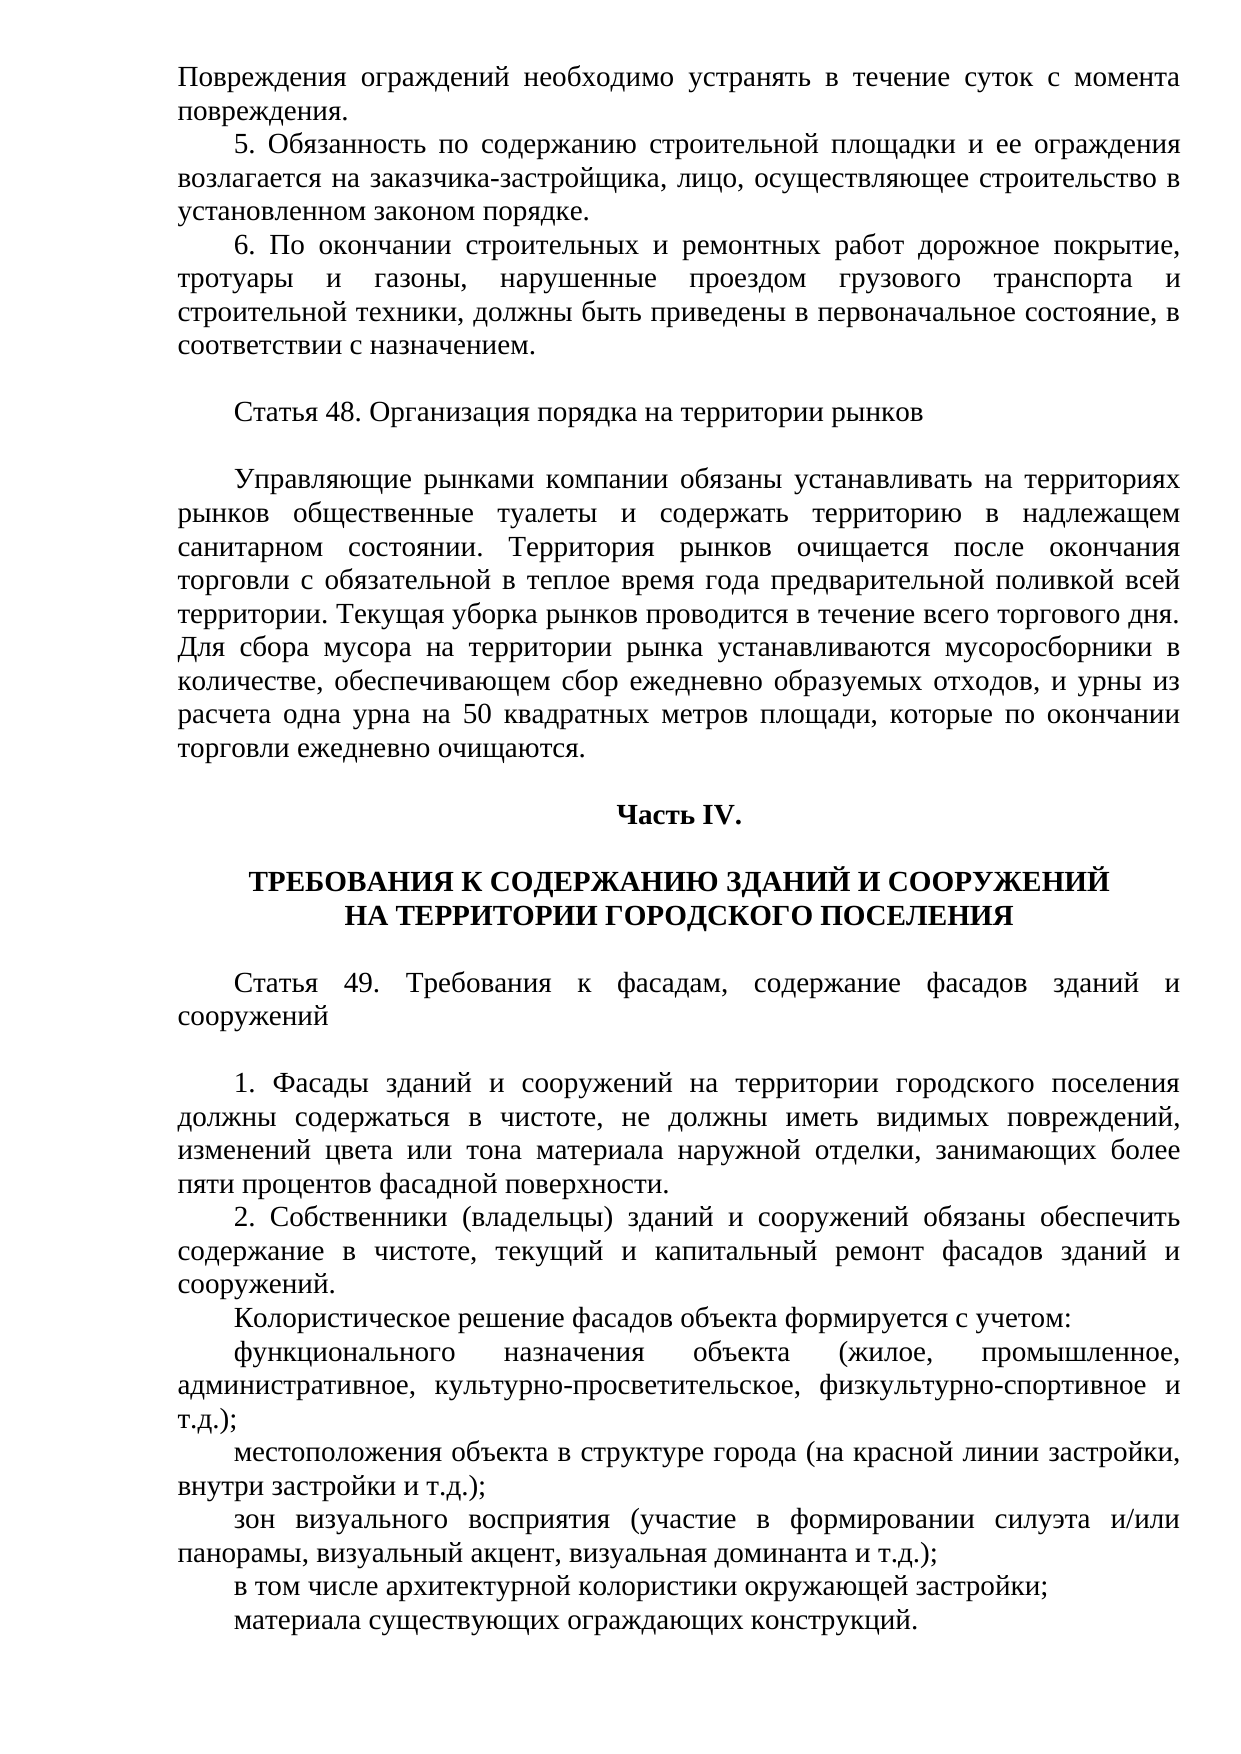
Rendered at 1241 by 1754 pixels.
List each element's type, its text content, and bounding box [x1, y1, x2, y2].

text 5. Обязанность по содержанию строительной площадки и ее ограждения возлагается на заказчика-застройщика, лицо, осуществляющее строительство в установленном законом порядке. [177, 126, 1181, 227]
text Управляющие рынками компании обязаны устанавливать на территориях рынков общественные туалеты и содержать территорию в надлежащем санитарном состоянии. Территория рынков очищается после окончания торговли с обязательной в теплое время года предварительной поливкой всей территории. Текущая уборка рынков проводится в течение всего торгового дня. Для сбора мусора на территории рынка устанавливаются мусоросборники в количестве, обеспечивающем сбор ежедневно образуемых отходов, и урны из расчета одна урна на 50 квадратных метров площади, которые по окончании торговли ежедневно очищаются. [177, 462, 1181, 763]
text функционального назначения объекта (жилое, промышленное, административное, культурно-просветительское, физкультурно-спортивное и т.д.); [177, 1334, 1181, 1434]
text в том числе архитектурной колористики окружающей застройки; [177, 1568, 1181, 1602]
text НА ТЕРРИТОРИИ ГОРОДСКОГО ПОСЕЛЕНИЯ [177, 898, 1181, 931]
text материала существующих ограждающих конструкций. [177, 1602, 1181, 1636]
text 2. Собственники (владельцы) зданий и сооружений обязаны обеспечить содержание в чистоте, текущий и капитальный ремонт фасадов зданий и сооружений. [177, 1199, 1181, 1300]
text Часть IV. [177, 797, 1181, 831]
text 1. Фасады зданий и сооружений на территории городского поселения должны содержаться в чистоте, не должны иметь видимых повреждений, изменений цвета или тона материала наружной отделки, занимающих более пяти процентов фасадной поверхности. [177, 1065, 1181, 1199]
text Колористическое решение фасадов объекта формируется с учетом: [177, 1300, 1181, 1334]
text ТРЕБОВАНИЯ К СОДЕРЖАНИЮ ЗДАНИЙ И СООРУЖЕНИЙ [177, 864, 1181, 898]
text местоположения объекта в структуре города (на красной линии застройки, внутри застройки и т.д.); [177, 1434, 1181, 1501]
text зон визуального восприятия (участие в формировании силуэта и/или панорамы, визуальный акцент, визуальная доминанта и т.д.); [177, 1501, 1181, 1568]
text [177, 59, 1181, 126]
text Статья 48. Организация порядка на территории рынков [177, 394, 1181, 428]
text 6. По окончании строительных и ремонтных работ дорожное покрытие, тротуары и газоны, нарушенные проездом грузового транспорта и строительной техники, должны быть приведены в первоначальное состояние, в соответствии с назначением. [177, 227, 1181, 361]
text Статья 49. Требования к фасадам, содержание фасадов зданий и сооружений [177, 965, 1181, 1032]
